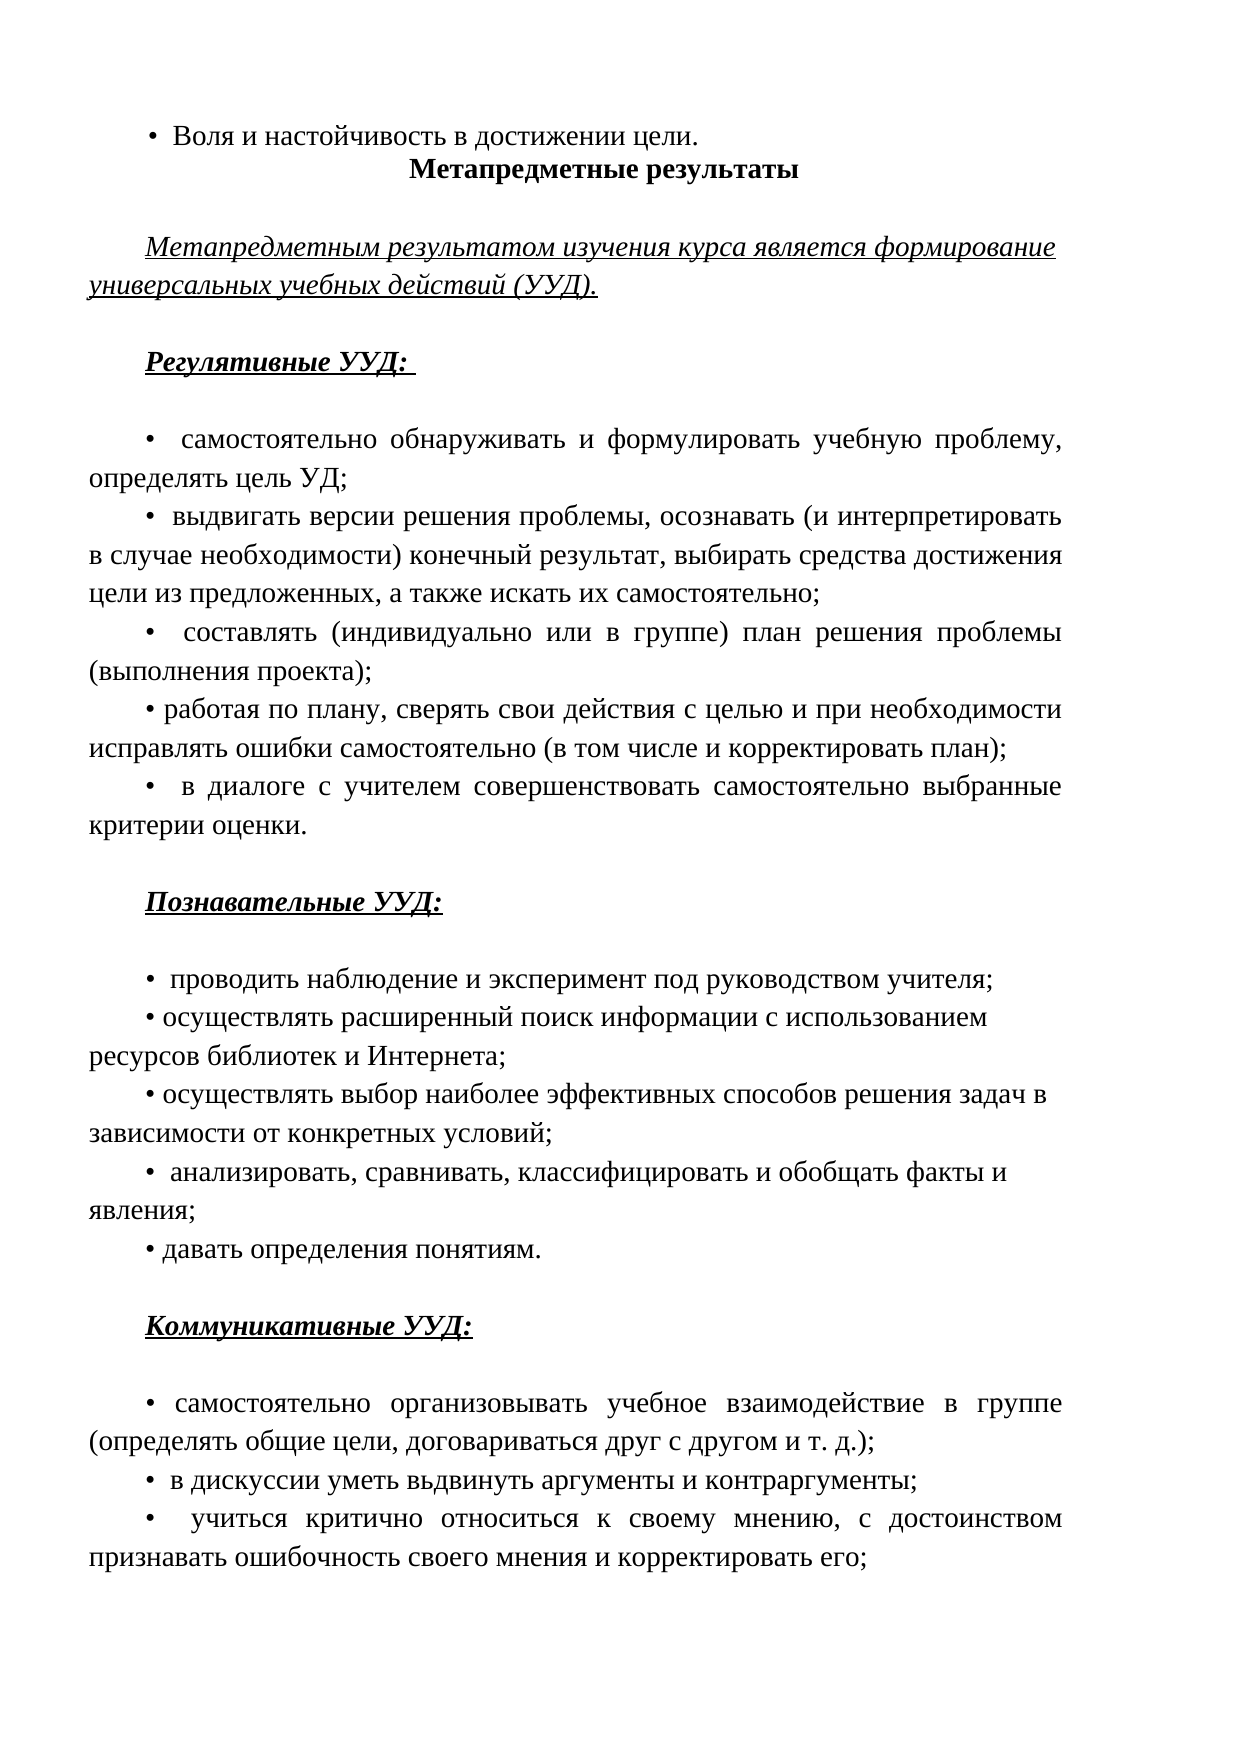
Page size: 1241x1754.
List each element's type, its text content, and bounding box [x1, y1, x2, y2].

text • выдвигать версии решения проблемы, осознавать (и интерпретировать в случае необходимости) конечный результат, выбирать средства достижения цели из предложенных, а также искать их самостоятельно; [89, 498, 1063, 609]
text • в диалоге с учителем совершенствовать самостоятельно выбранные критерии оценки. [89, 768, 1063, 840]
text • самостоятельно организовывать учебное взаимодействие в группе (определять общие цели, договариваться друг с другом и т. д.); [89, 1385, 1063, 1457]
text • самостоятельно обнаруживать и формулировать учебную проблему, определять цель УД; [89, 421, 1063, 493]
text Познавательные УУД: [89, 884, 1063, 917]
text Коммуникативные УУД: [89, 1308, 1063, 1341]
text • осуществлять выбор наиболее эффективных способов решения задач в зависимости от конкретных условий; [89, 1077, 1063, 1149]
text • анализировать, сравнивать, классифицировать и обобщать факты и явления; [89, 1154, 1063, 1226]
text Метапредметным результатом изучения курса является формирование универсальных учебных действий (УУД). [89, 229, 1063, 301]
text • работая по плану, сверять свои действия с целью и при необходимости исправлять ошибки самостоятельно (в том числе и корректировать план); [89, 691, 1063, 763]
text • составлять (индивидуально или в группе) план решения проблемы (выполнения проекта); [89, 614, 1063, 686]
text • давать определения понятиям. [89, 1231, 1063, 1264]
text Метапредметные результаты [89, 152, 1063, 185]
text • в дискуссии уметь вьдвинуть аргументы и контраргументы; [89, 1462, 1063, 1496]
text Регулятивные УУД: [89, 344, 1063, 378]
text • учиться критично относиться к своему мнению, с достоинством признавать ошибочность своего мнения и корректировать его; [89, 1501, 1063, 1573]
text • осуществлять расширенный поиск информации с использованием ресурсов библиотек и Интернета; [89, 999, 1063, 1072]
text • проводить наблюдение и эксперимент под руководством учителя; [89, 961, 1063, 994]
text • Воля и настойчивость в достижении цели. [89, 118, 1063, 152]
